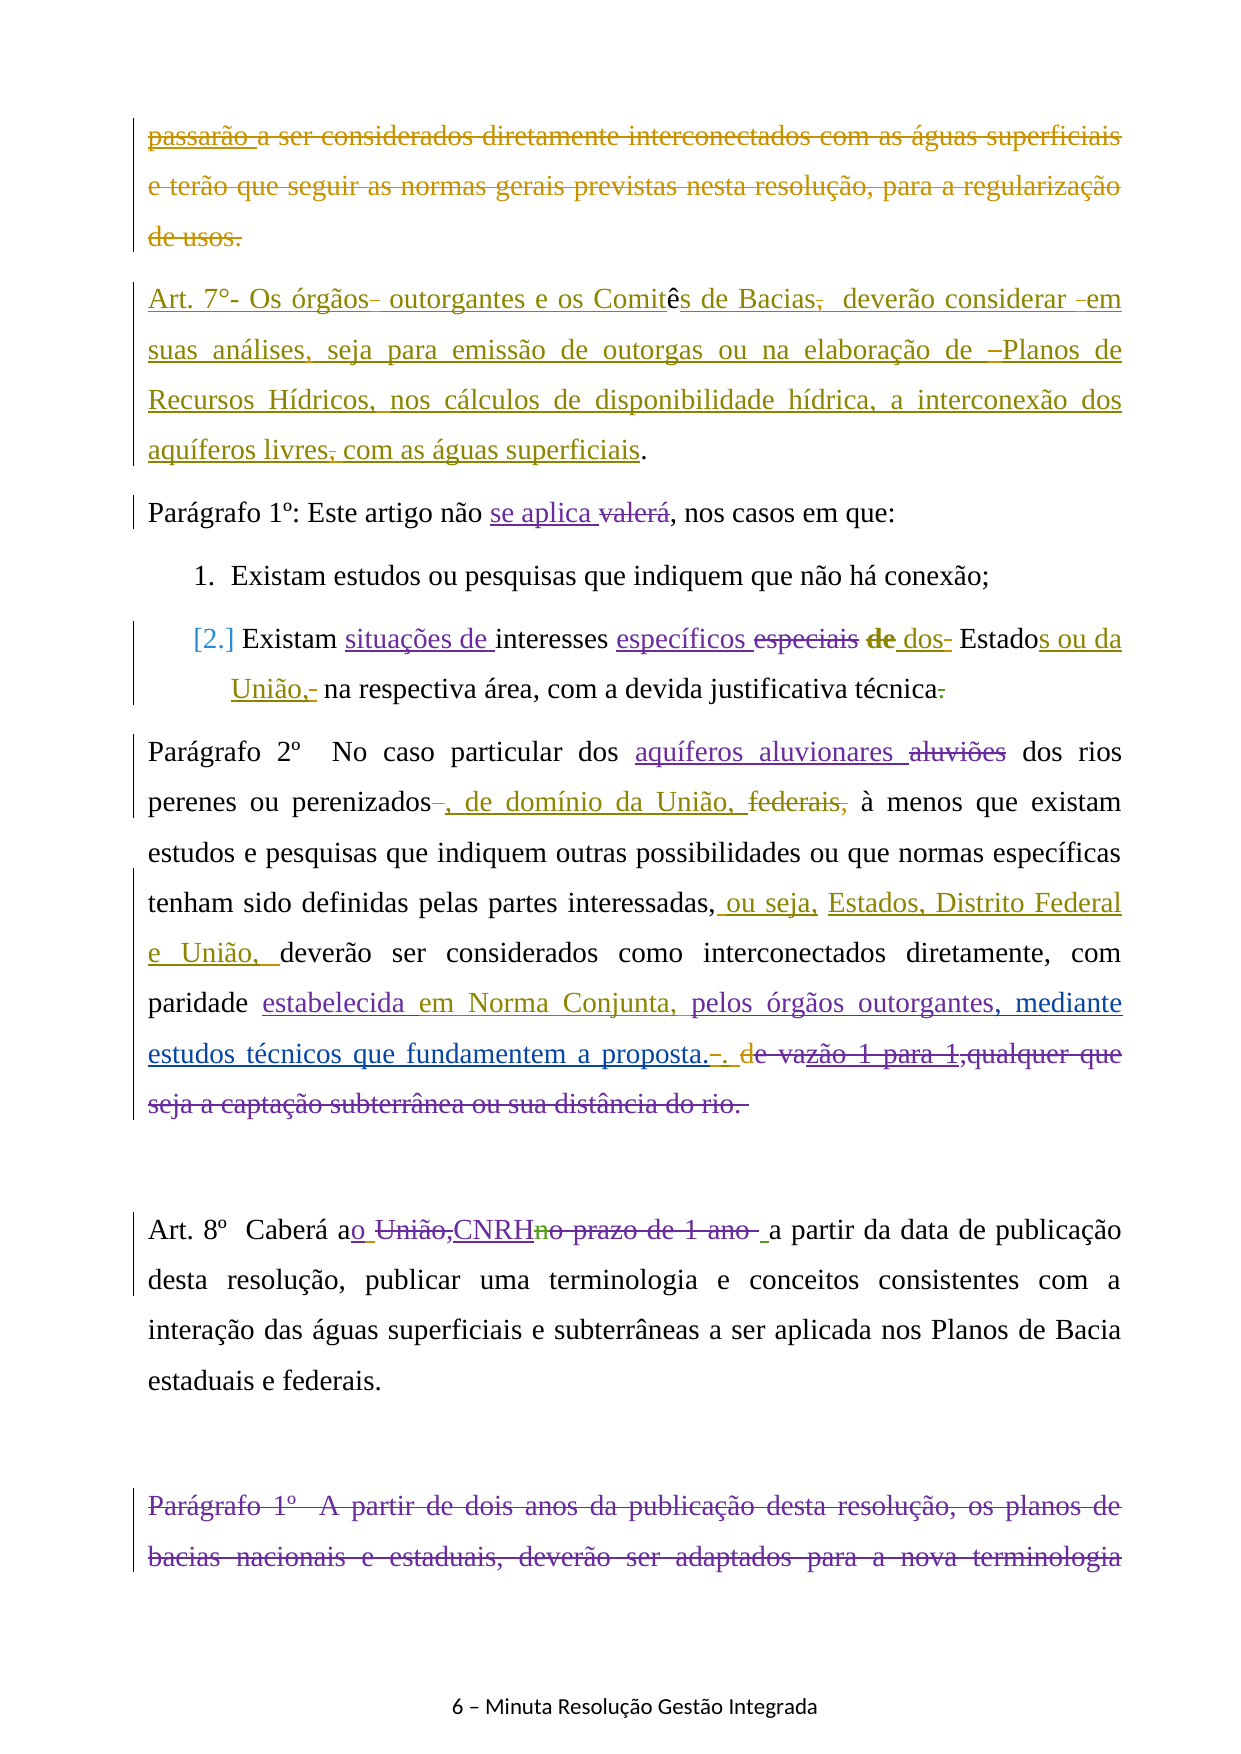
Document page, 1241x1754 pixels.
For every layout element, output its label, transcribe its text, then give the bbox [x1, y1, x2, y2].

text Art. 8º Caberá aa partir da data de publicaçãodesta resolução, publicar uma terminologia e conceitos consistentes com a interação das águas superficiais e subterrâneas a ser aplicada nos Planos de Bacia estaduais e federais. [148, 1212, 1122, 1396]
list Existam interesses de Estado na respectiva área, com a devida justificativa técnica [193, 621, 1122, 705]
text ê. [148, 363, 1122, 411]
text Parágrafo 2º No caso particular dos dos rios perenes ou perenizados à menos que existam estudos e pesquisas que indiquem outras possibilidades ou que normas específicas tenham sido definidas pelas partes interessadas, deverão ser considerados como interconectados diretamente, com paridade [148, 734, 1122, 1120]
list Existam estudos ou pesquisas que indiquem que não há conexão; [193, 558, 1122, 592]
text ê. [148, 282, 1122, 361]
text ê. [148, 413, 1122, 466]
text Parágrafo 1º: Este artigo não , nos casos em que: [148, 495, 1122, 529]
